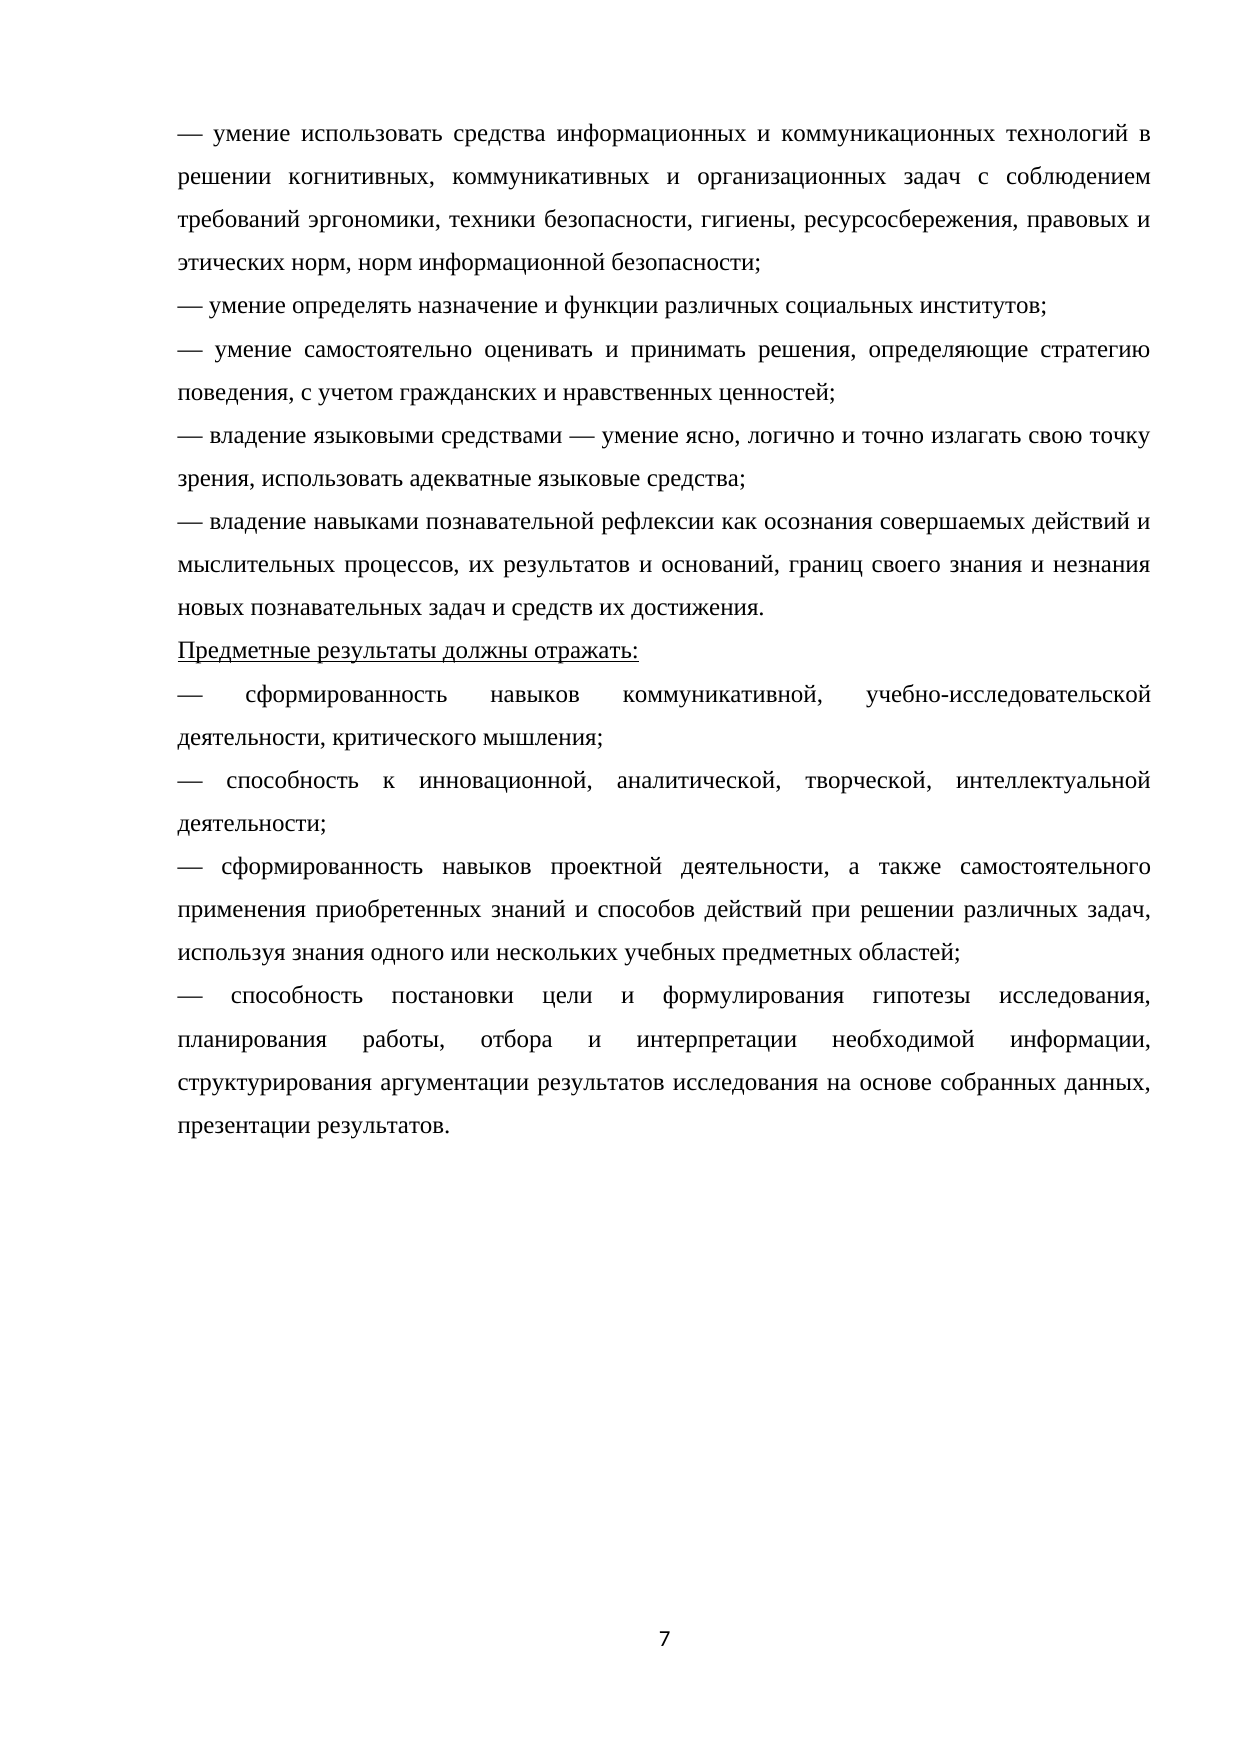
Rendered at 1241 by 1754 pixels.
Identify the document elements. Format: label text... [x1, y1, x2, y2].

text — владение языковыми средствами — умение ясно, логично и точно излагать свою точку зрения, использовать адекватные языковые средства; [177, 420, 1152, 492]
text — способность к инновационной, аналитической, творческой, интеллектуальной деятельности; [177, 765, 1152, 837]
text — сформированность навыков проектной деятельности, а также самостоятельного применения приобретенных знаний и способов действий при решении различных задач, используя знания одного или нескольких учебных предметных областей; [177, 851, 1152, 966]
text — владение навыками познавательной рефлексии как осознания совершаемых действий и мыслительных процессов, их результатов и оснований, границ своего знания и незнания новых познавательных задач и средств их достижения. [177, 506, 1152, 621]
text Предметные результаты должны отражать: [177, 636, 1152, 664]
text — сформированность навыков коммуникативной, учебно-исследовательской деятельности, критического мышления; [177, 679, 1152, 751]
text — умение определять назначение и функции различных социальных институтов; [177, 291, 1152, 319]
text — умение использовать средства информационных и коммуникационных технологий в решении когнитивных, коммуникативных и организационных задач с соблюдением требований эргономики, техники безопасности, гигиены, ресурсосбережения, правовых и этических норм, норм информационной безопасности; [177, 118, 1152, 276]
text — способность постановки цели и формулирования гипотезы исследования, планирования работы, отбора и интерпретации необходимой информации, структурирования аргументации результатов исследования на основе собранных данных, презентации результатов. [177, 981, 1152, 1139]
text — умение самостоятельно оценивать и принимать решения, определяющие стратегию поведения, с учетом гражданских и нравственных ценностей; [177, 334, 1152, 406]
